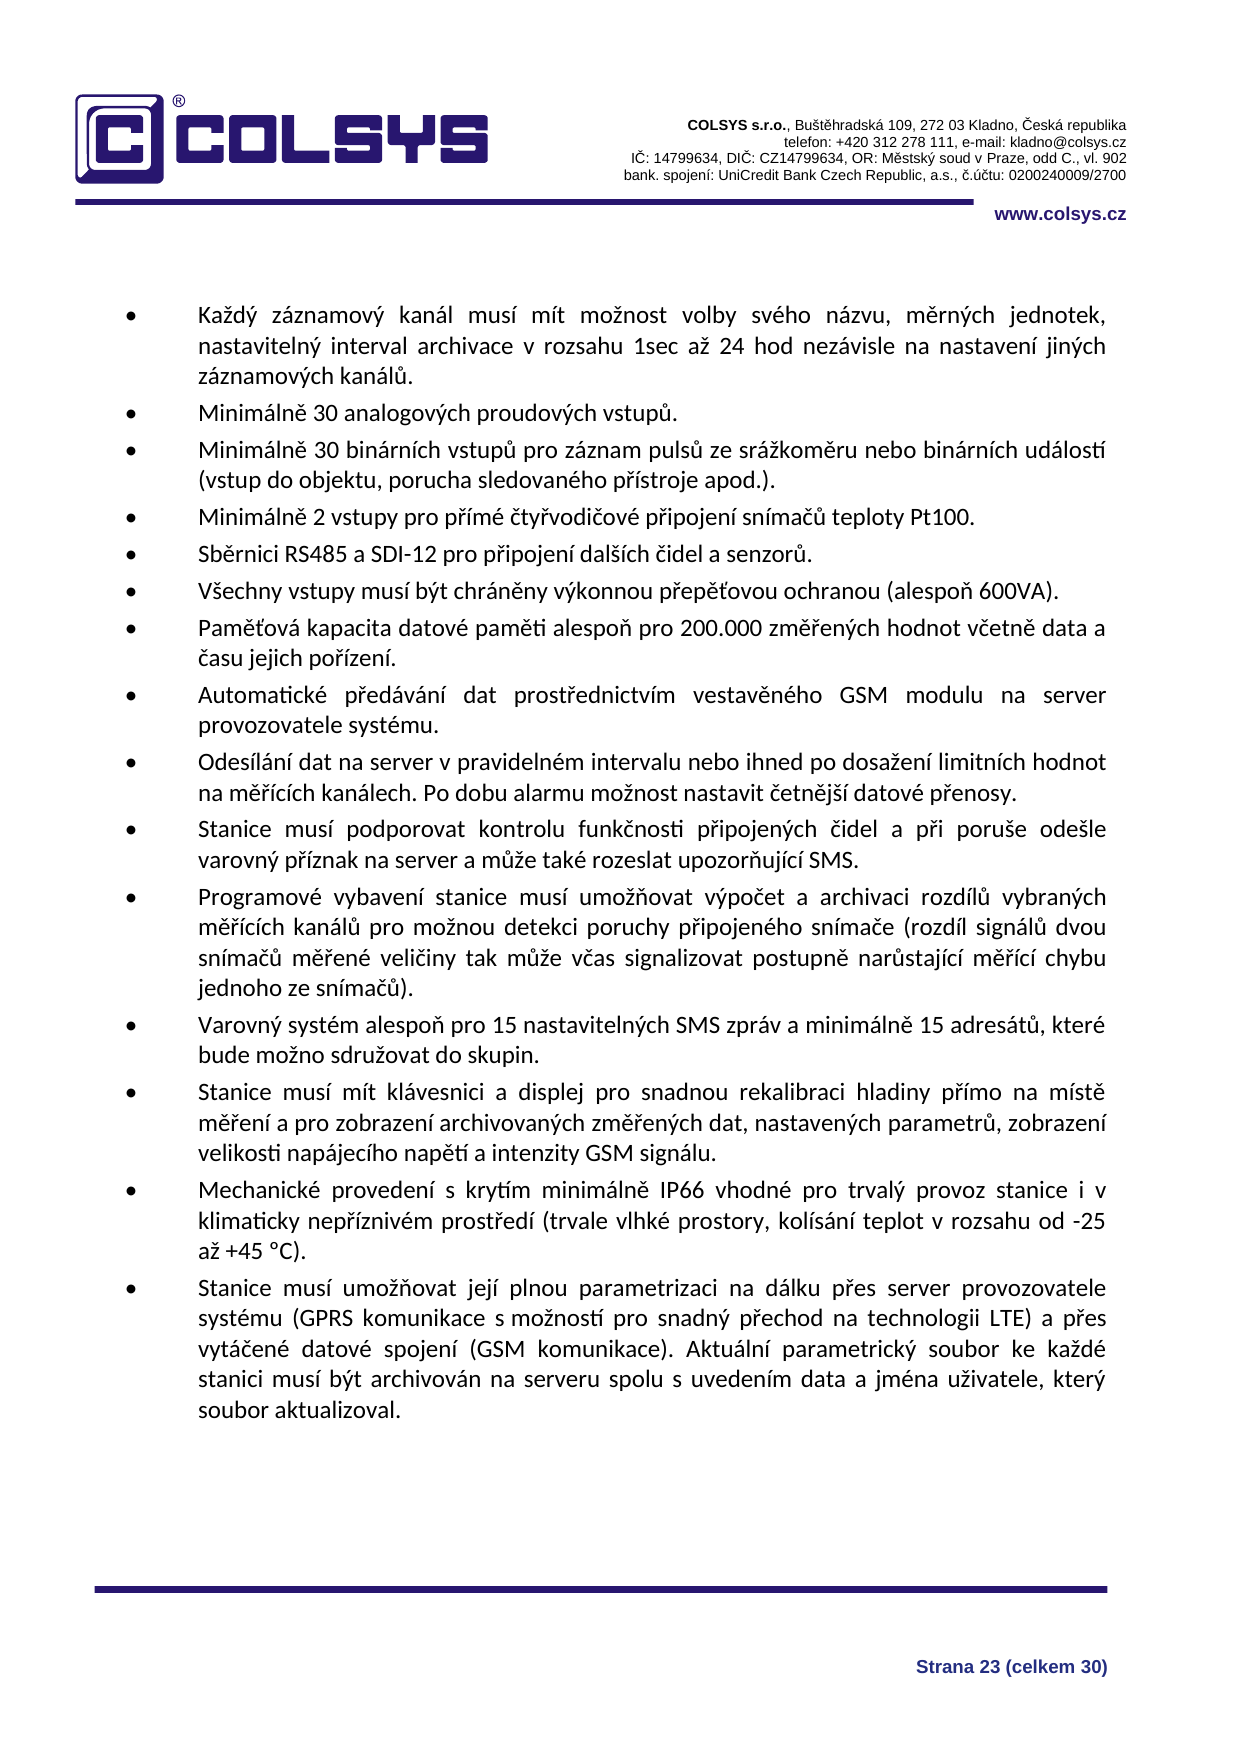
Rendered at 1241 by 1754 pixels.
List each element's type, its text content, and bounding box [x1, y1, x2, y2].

list Paměťová kapacita datové paměti alespoň pro 200.000 změřených hodnot včetně data a času jejich pořízení. [124, 612, 1107, 673]
list Stanice musí mít klávesnici a displej pro snadnou rekalibraci hladiny přímo na místě měření a pro zobrazení archivovaných změřených dat, nastavených parametrů, zobrazení velikosti napájecího napětí a intenzity GSM signálu. [124, 1076, 1107, 1168]
list Minimálně 30 binárních vstupů pro záznam pulsů ze srážkoměru nebo binárních událostí (vstup do objektu, porucha sledovaného přístroje apod.). [124, 434, 1107, 495]
list Automatické předávání dat prostřednictvím vestavěného GSM modulu na server provozovatele systému. [124, 679, 1107, 740]
list Odesílání dat na server v pravidelném intervalu nebo ihned po dosažení limitních hodnot na měřících kanálech. Po dobu alarmu možnost nastavit četnější datové přenosy. [124, 746, 1107, 807]
list Varovný systém alespoň pro 15 nastavitelných SMS zpráv a minimálně 15 adresátů, které bude možno sdružovat do skupin. [124, 1009, 1107, 1070]
list Stanice musí umožňovat její plnou parametrizaci na dálku přes server provozovatele systému (GPRS komunikace s možností pro snadný přechod na technologii LTE) a přes vytáčené datové spojení (GSM komunikace). Aktuální parametrický soubor ke každé stanici musí být archivován na serveru spolu s uvedením data a jména uživatele, který soubor aktualizoval. [124, 1272, 1107, 1425]
list Programové vybavení stanice musí umožňovat výpočet a archivaci rozdílů vybraných měřících kanálů pro možnou detekci poruchy připojeného snímače (rozdíl signálů dvou snímačů měřené veličiny tak může včas signalizovat postupně narůstající měřící chybu jednoho ze snímačů). [124, 881, 1107, 1003]
list Minimálně 2 vstupy pro přímé čtyřvodičové připojení snímačů teploty Pt100. [124, 501, 1107, 532]
list Všechny vstupy musí být chráněny výkonnou přepěťovou ochranou (alespoň 600VA). [124, 575, 1107, 605]
list Minimálně 30 analogových proudových vstupů. [124, 397, 1107, 428]
list Sběrnici RS485 a SDI-12 pro připojení dalších čidel a senzorů. [124, 538, 1107, 569]
list Mechanické provedení s krytím minimálně IP66 vhodné pro trvalý provoz stanice i v klimaticky nepříznivém prostředí (trvale vlhké prostory, kolísání teplot v rozsahu od -25 až +45 ºC). [124, 1174, 1107, 1266]
list Každý záznamový kanál musí mít možnost volby svého názvu, měrných jednotek, nastavitelný interval archivace v rozsahu 1sec až 24 hod nezávisle na nastavení jiných záznamových kanálů. [124, 299, 1107, 391]
list Stanice musí podporovat kontrolu funkčnosti připojených čidel a při poruše odešle varovný příznak na server a může také rozeslat upozorňující SMS. [124, 813, 1107, 874]
